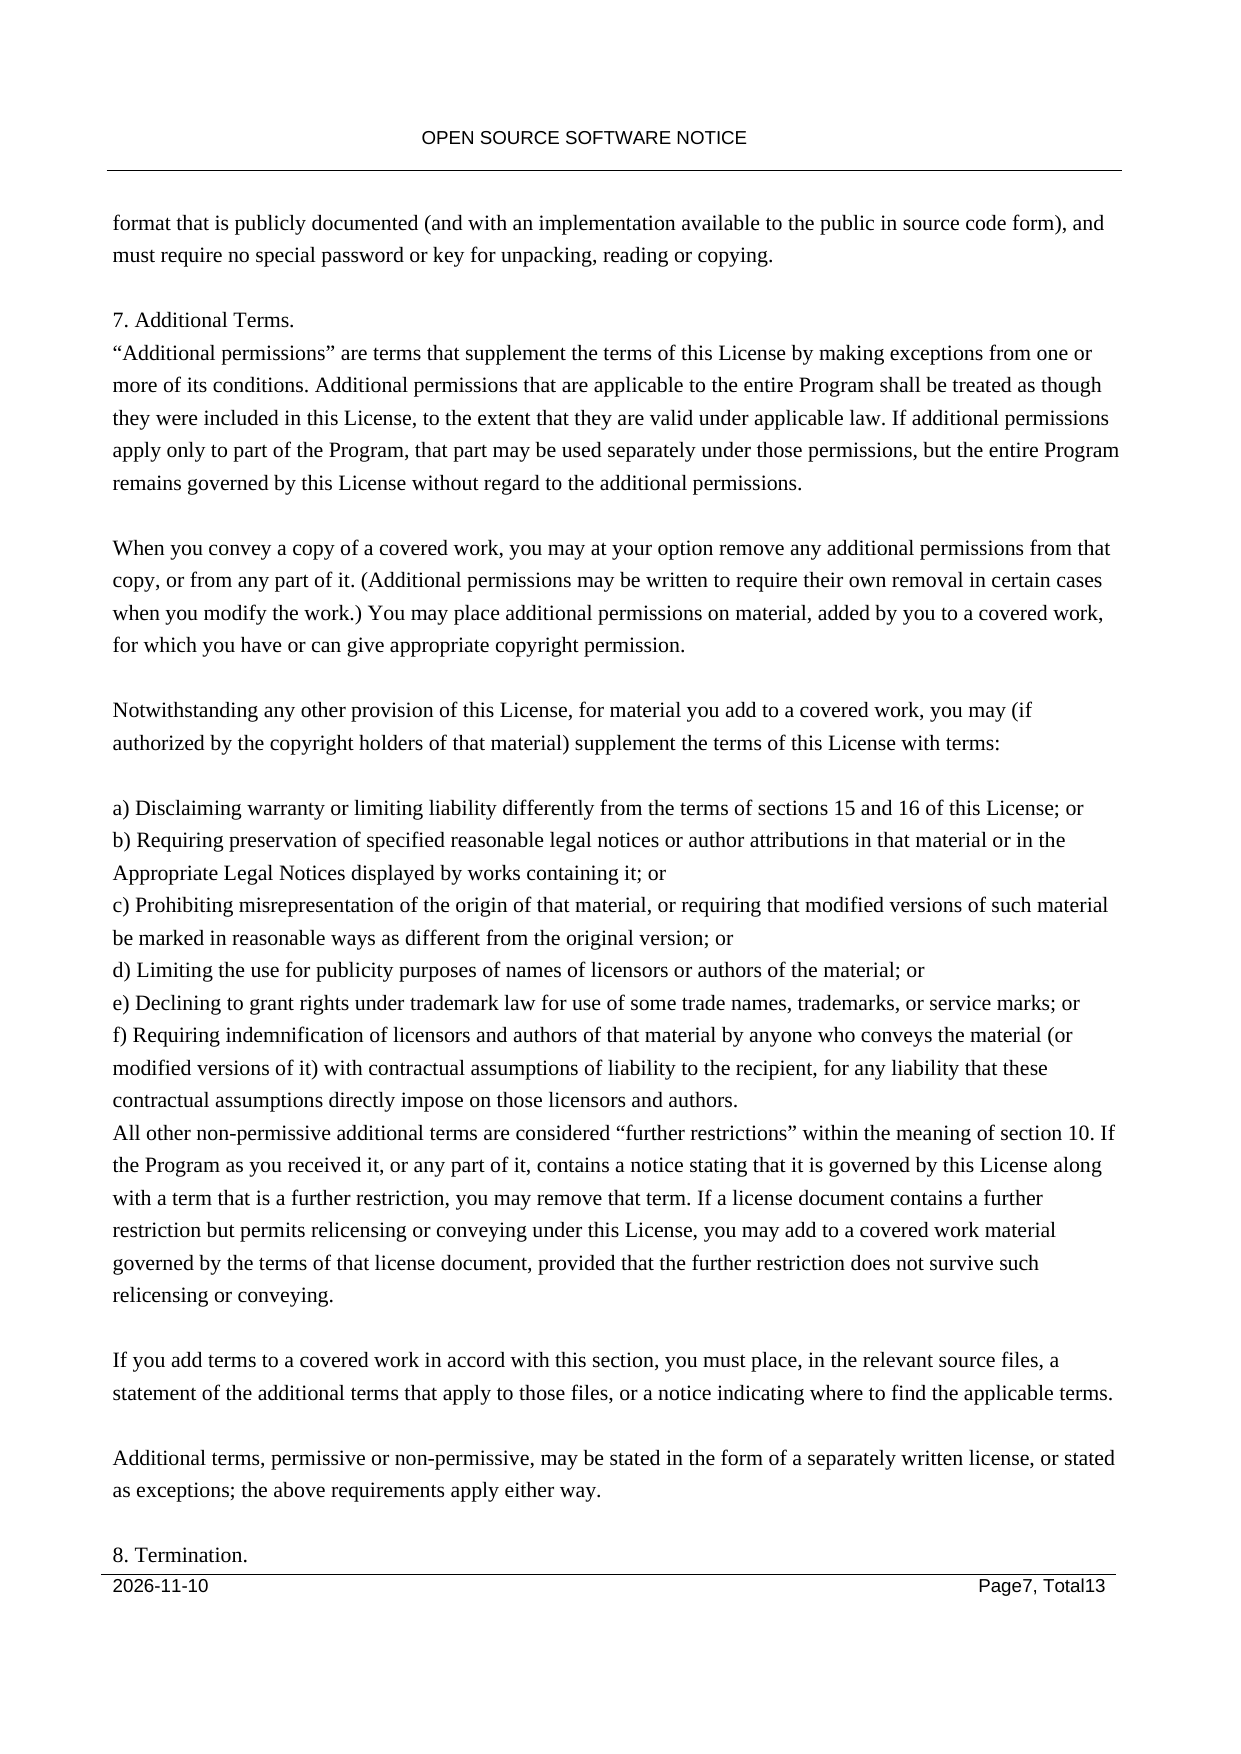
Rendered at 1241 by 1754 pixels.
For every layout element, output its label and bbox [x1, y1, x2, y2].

text [112, 206, 1128, 1571]
